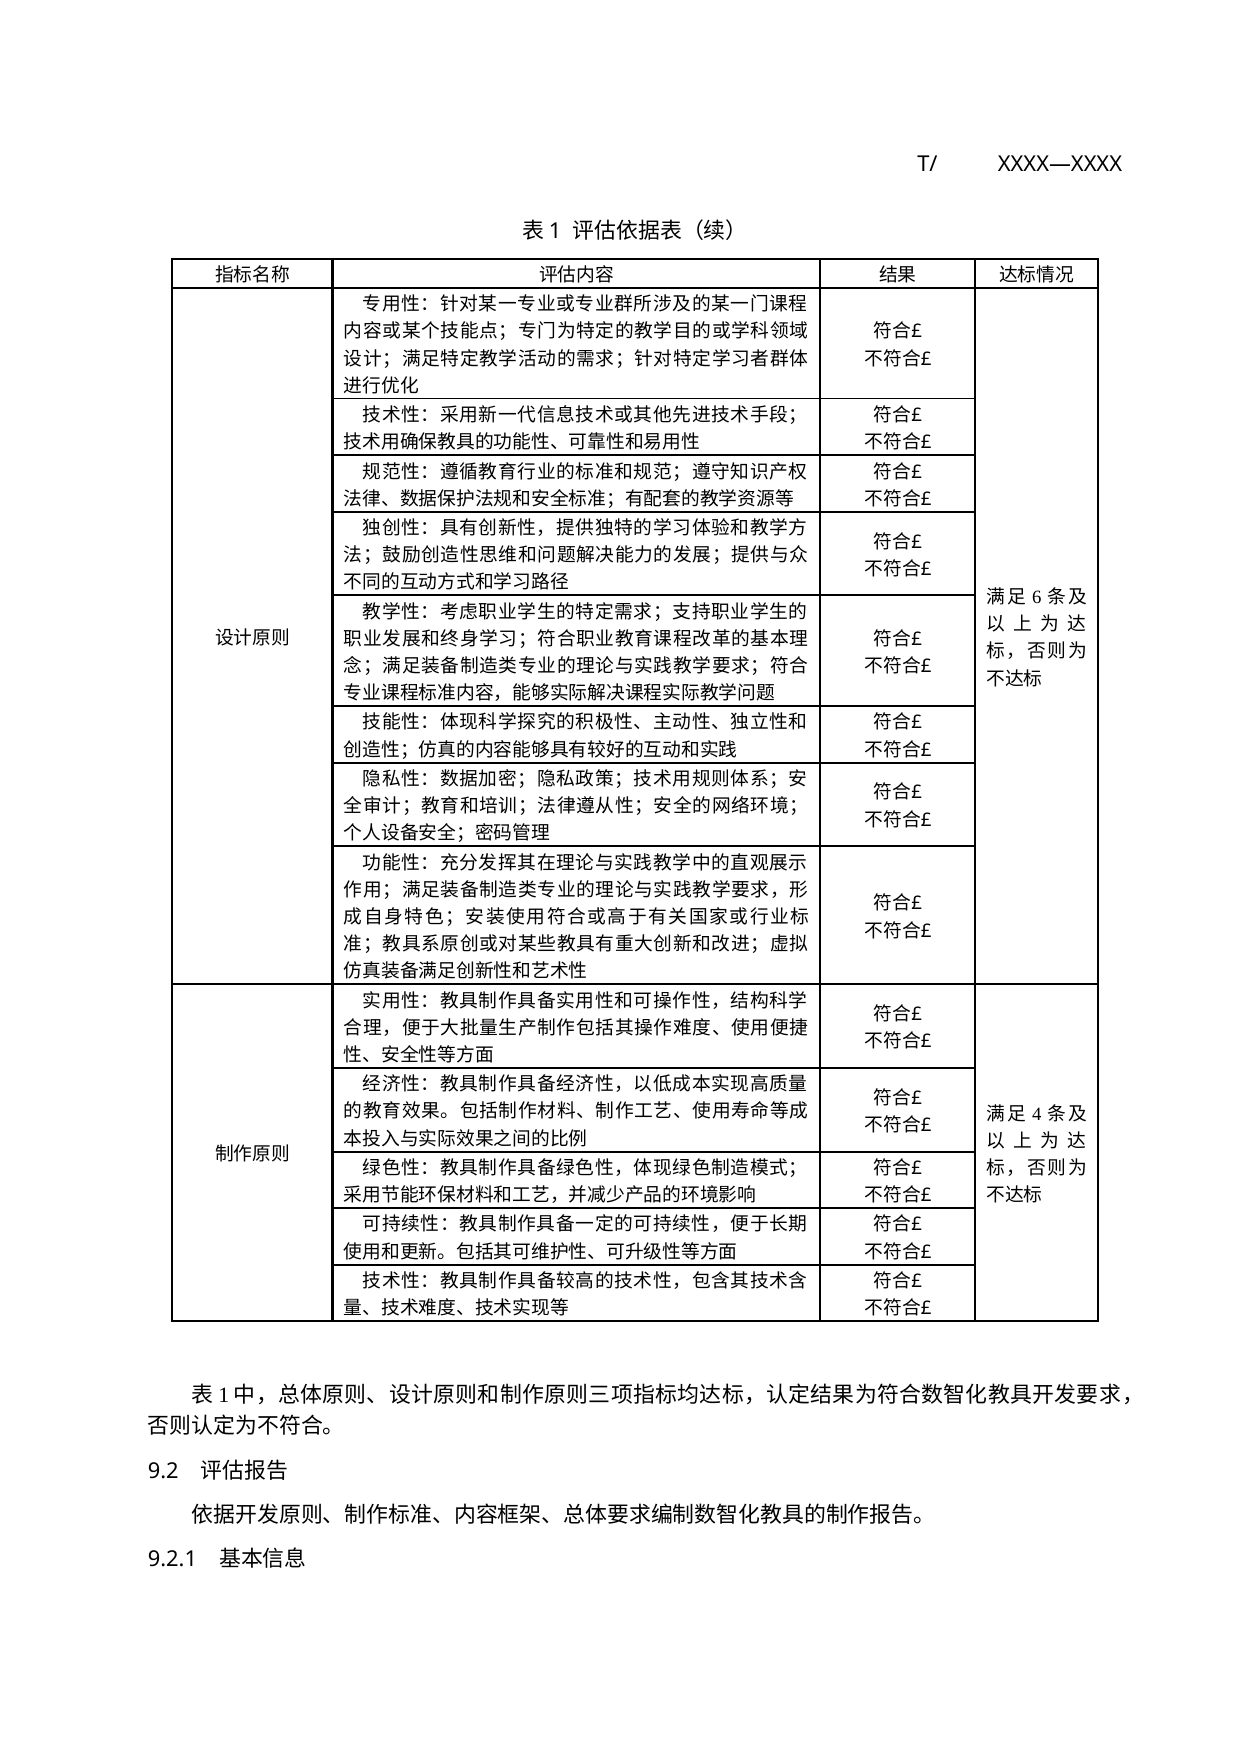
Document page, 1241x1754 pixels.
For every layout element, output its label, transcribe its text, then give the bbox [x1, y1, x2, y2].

table_cell 制作原则 [173, 985, 331, 1320]
table_cell 设计原则 [173, 289, 331, 983]
text 依据开发原则、制作标准、内容框架、总体要求编制数智化教具的制作报告。 [148, 1497, 1122, 1528]
table_cell 符合£ 不符合£ [821, 1153, 974, 1207]
table_cell 符合£ 不符合£ [821, 399, 974, 454]
table_cell 符合£ 不符合£ [821, 1069, 974, 1151]
table_cell 符合£ 不符合£ [821, 596, 974, 705]
table_cell 可持续性：教具制作具备一定的可持续性，便于长期使用和更新。包括其可维护性、可升级性等方面 [334, 1209, 819, 1263]
text 基本信息 [148, 1541, 1122, 1573]
table_cell 隐私性：数据加密；隐私政策；技术用规则体系；安全审计；教育和培训；法律遵从性；安全的网络环境；个人设备安全；密码管理 [334, 764, 819, 845]
table_header 结果 [821, 260, 974, 287]
table_cell 技术性：采用新一代信息技术或其他先进技术手段；技术用确保教具的功能性、可靠性和易用性 [334, 399, 819, 454]
table_cell 符合£ 不符合£ [821, 764, 974, 845]
table_cell 专用性：针对某一专业或专业群所涉及的某一门课程内容或某个技能点；专门为特定的教学目的或学科领域设计；满足特定教学活动的需求；针对特定学习者群体进行优化 [334, 289, 819, 398]
table_cell 规范性：遵循教育行业的标准和规范；遵守知识产权法律、数据保护法规和安全标准；有配套的教学资源等 [334, 456, 819, 511]
table_cell 功能性：充分发挥其在理论与实践教学中的直观展示作用；满足装备制造类专业的理论与实践教学要求，形成自身特色；安装使用符合或高于有关国家或行业标准；教具系原创或对某些教具有重大创新和改进；虚拟仿真装备满足创新性和艺术性 [334, 847, 819, 983]
table_header 评估内容 [334, 260, 819, 287]
table_cell 符合£ 不符合£ [821, 847, 974, 983]
table_cell 技能性：体现科学探究的积极性、主动性、独立性和创造性；仿真的内容能够具有较好的互动和实践 [334, 707, 819, 762]
table_cell 实用性：教具制作具备实用性和可操作性，结构科学合理，便于大批量生产制作包括其操作难度、使用便捷性、安全性等方面 [334, 985, 819, 1067]
table_cell 满足4条及以上为达标，否则为不达标 [976, 985, 1097, 1320]
table_cell 符合£ 不符合£ [821, 1266, 974, 1320]
table_cell 符合£ 不符合£ [821, 456, 974, 511]
table_cell 教学性：考虑职业学生的特定需求；支持职业学生的职业发展和终身学习；符合职业教育课程改革的基本理念；满足装备制造类专业的理论与实践教学要求；符合专业课程标准内容，能够实际解决课程实际教学问题 [334, 596, 819, 705]
table_cell 符合£ 不符合£ [821, 289, 974, 398]
table_cell 满足6条及以上为达标，否则为不达标 [976, 289, 1097, 983]
text 表1 评估依据表（续） [148, 213, 1122, 245]
table_cell 绿色性：教具制作具备绿色性，体现绿色制造模式；采用节能环保材料和工艺，并减少产品的环境影响 [334, 1153, 819, 1207]
table_cell 符合£ 不符合£ [821, 985, 974, 1067]
table_cell 独创性：具有创新性，提供独特的学习体验和教学方法；鼓励创造性思维和问题解决能力的发展；提供与众不同的互动方式和学习路径 [334, 513, 819, 594]
table_cell 符合£ 不符合£ [821, 707, 974, 762]
table_header 指标名称 [173, 260, 331, 287]
table_cell 符合£ 不符合£ [821, 513, 974, 594]
table_header 达标情况 [976, 260, 1097, 287]
text 评估报告 [148, 1453, 1122, 1484]
table_cell 经济性：教具制作具备经济性，以低成本实现高质量的教育效果。包括制作材料、制作工艺、使用寿命等成本投入与实际效果之间的比例 [334, 1069, 819, 1151]
text 表1中，总体原则、设计原则和制作原则三项指标均达标，认定结果为符合数智化教具开发要求，否则认定为不符合。 [148, 1377, 1122, 1440]
table_cell 技术性：教具制作具备较高的技术性，包含其技术含量、技术难度、技术实现等 [334, 1266, 819, 1320]
table_cell 符合£ 不符合£ [821, 1209, 974, 1263]
